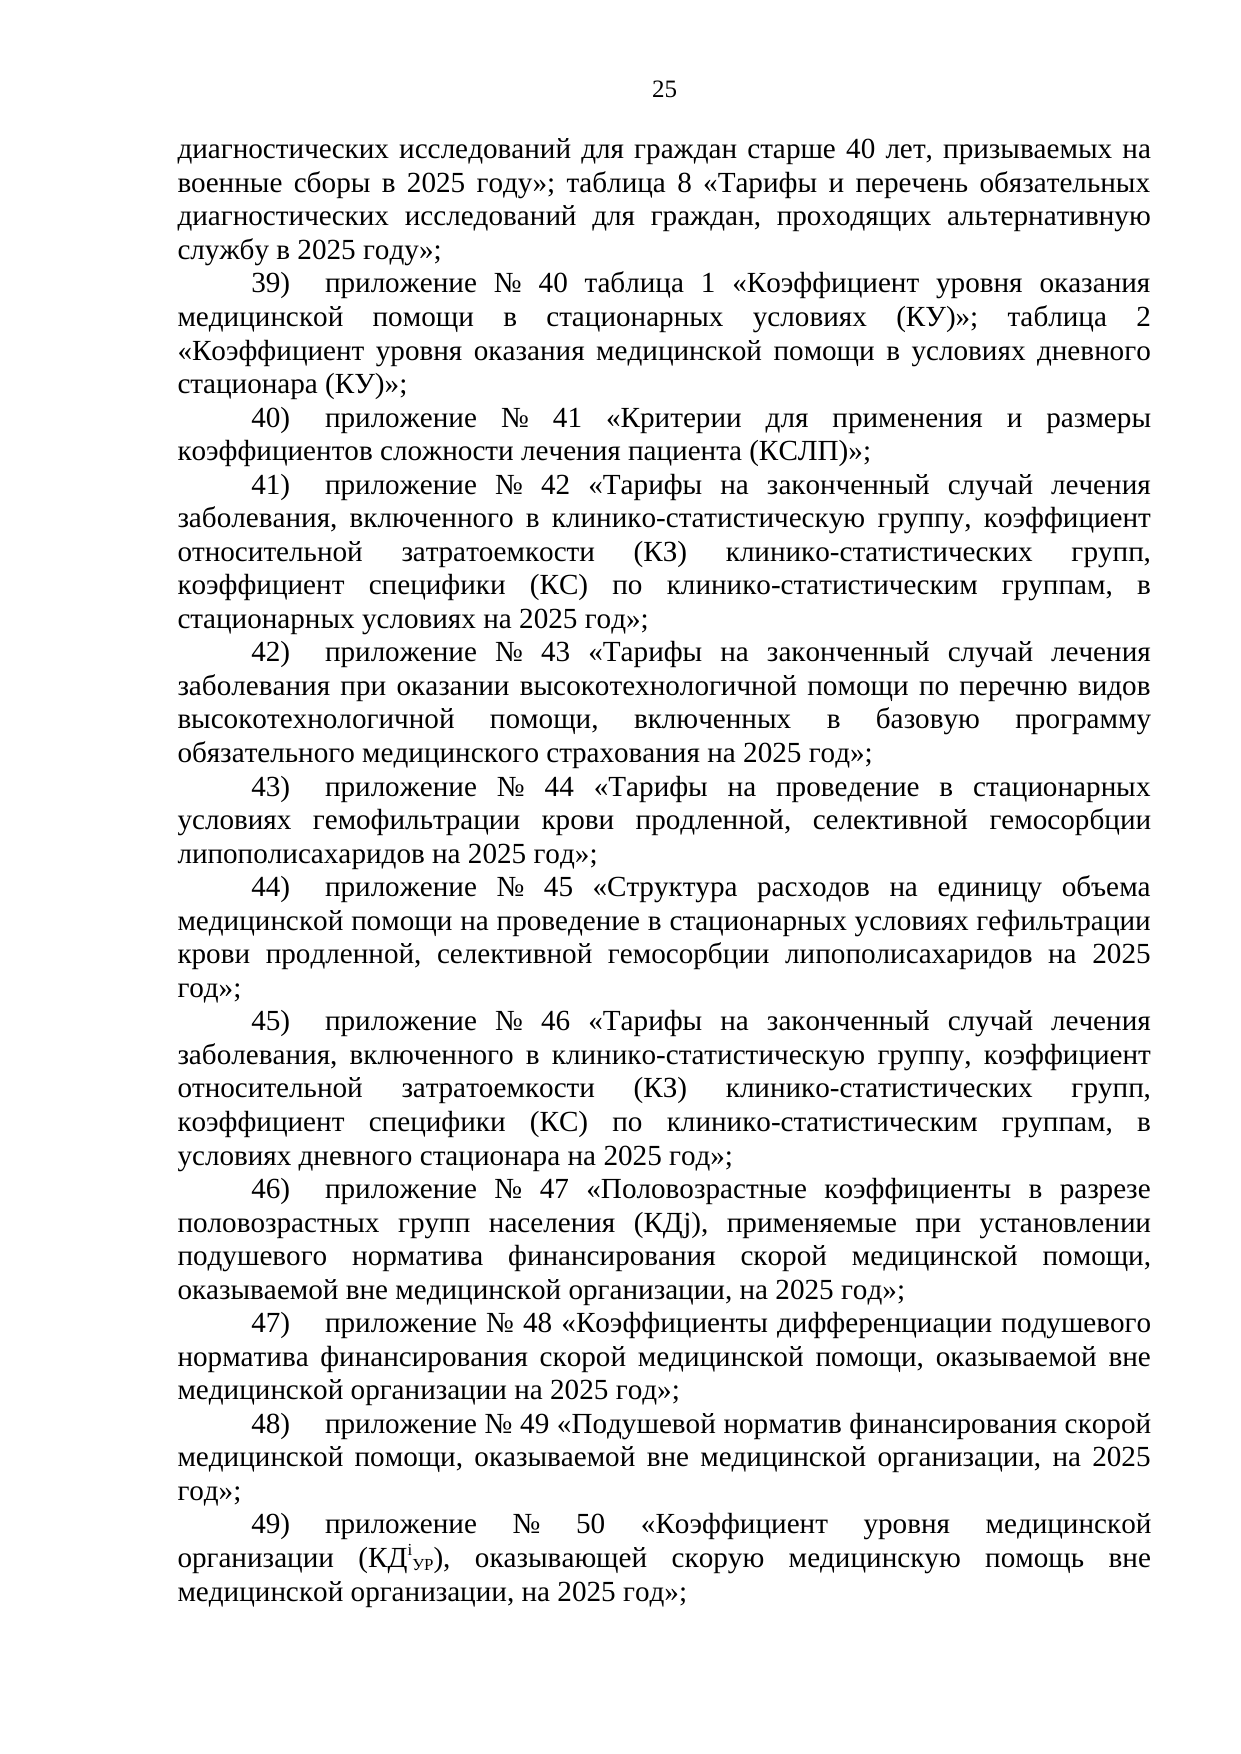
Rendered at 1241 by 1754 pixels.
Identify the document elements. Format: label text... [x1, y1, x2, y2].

list приложение № 45 «Структура расходов на единицу объема медицинской помощи на проведение в стационарных условиях гефильтрации крови продленной, селективной гемосорбции липополисахаридов на 2025 год»; [177, 869, 1152, 1003]
list приложение № 40 таблица 1 «Коэффициент уровня оказания медицинской помощи в стационарных условиях (КУ)»; таблица 2 «Коэффициент уровня оказания медицинской помощи в условиях дневного стационара (КУ)»; [177, 266, 1152, 400]
list приложение № 49 «Подушевой норматив финансирования скорой медицинской помощи, оказываемой вне медицинской организации, на 2025 год»; [177, 1406, 1152, 1507]
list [177, 131, 1152, 266]
list приложение № 42 «Тарифы на законченный случай лечения заболевания, включенного в клинико-статистическую группу, коэффициент относительной затратоемкости (КЗ) клинико-статистических групп, коэффициент специфики (КС) по клинико-статистическим группам, в стационарных условиях на 2025 год»; [177, 467, 1152, 634]
list приложение № 46 «Тарифы на законченный случай лечения заболевания, включенного в клинико-статистическую группу, коэффициент относительной затратоемкости (КЗ) клинико-статистических групп, коэффициент специфики (КС) по клинико-статистическим группам, в условиях дневного стационара на 2025 год»; [177, 1003, 1152, 1171]
list приложение № 43 «Тарифы на законченный случай лечения заболевания при оказании высокотехнологичной помощи по перечню видов высокотехнологичной помощи, включенных в базовую программу обязательного медицинского страхования на 2025 год»; [177, 634, 1152, 769]
list приложение № 44 «Тарифы на проведение в стационарных условиях гемофильтрации крови продленной, селективной гемосорбции липополисахаридов на 2025 год»; [177, 769, 1152, 869]
list приложение № 48 «Коэффициенты дифференциации подушевого норматива финансирования скорой медицинской помощи, оказываемой вне медицинской организации на 2025 год»; [177, 1305, 1152, 1406]
list приложение № 50 «Коэффициент уровня медицинской организации (КДiУР), оказывающей скорую медицинскую помощь вне медицинской организации, на 2025 год»; [177, 1507, 1152, 1607]
list приложение № 41 «Критерии для применения и размеры коэффициентов сложности лечения пациента (КСЛП)»; [177, 400, 1152, 467]
list приложение № 47 «Половозрастные коэффициенты в разрезе половозрастных групп населения (КДj), применяемые при установлении подушевого норматива финансирования скорой медицинской помощи, оказываемой вне медицинской организации, на 2025 год»; [177, 1171, 1152, 1305]
